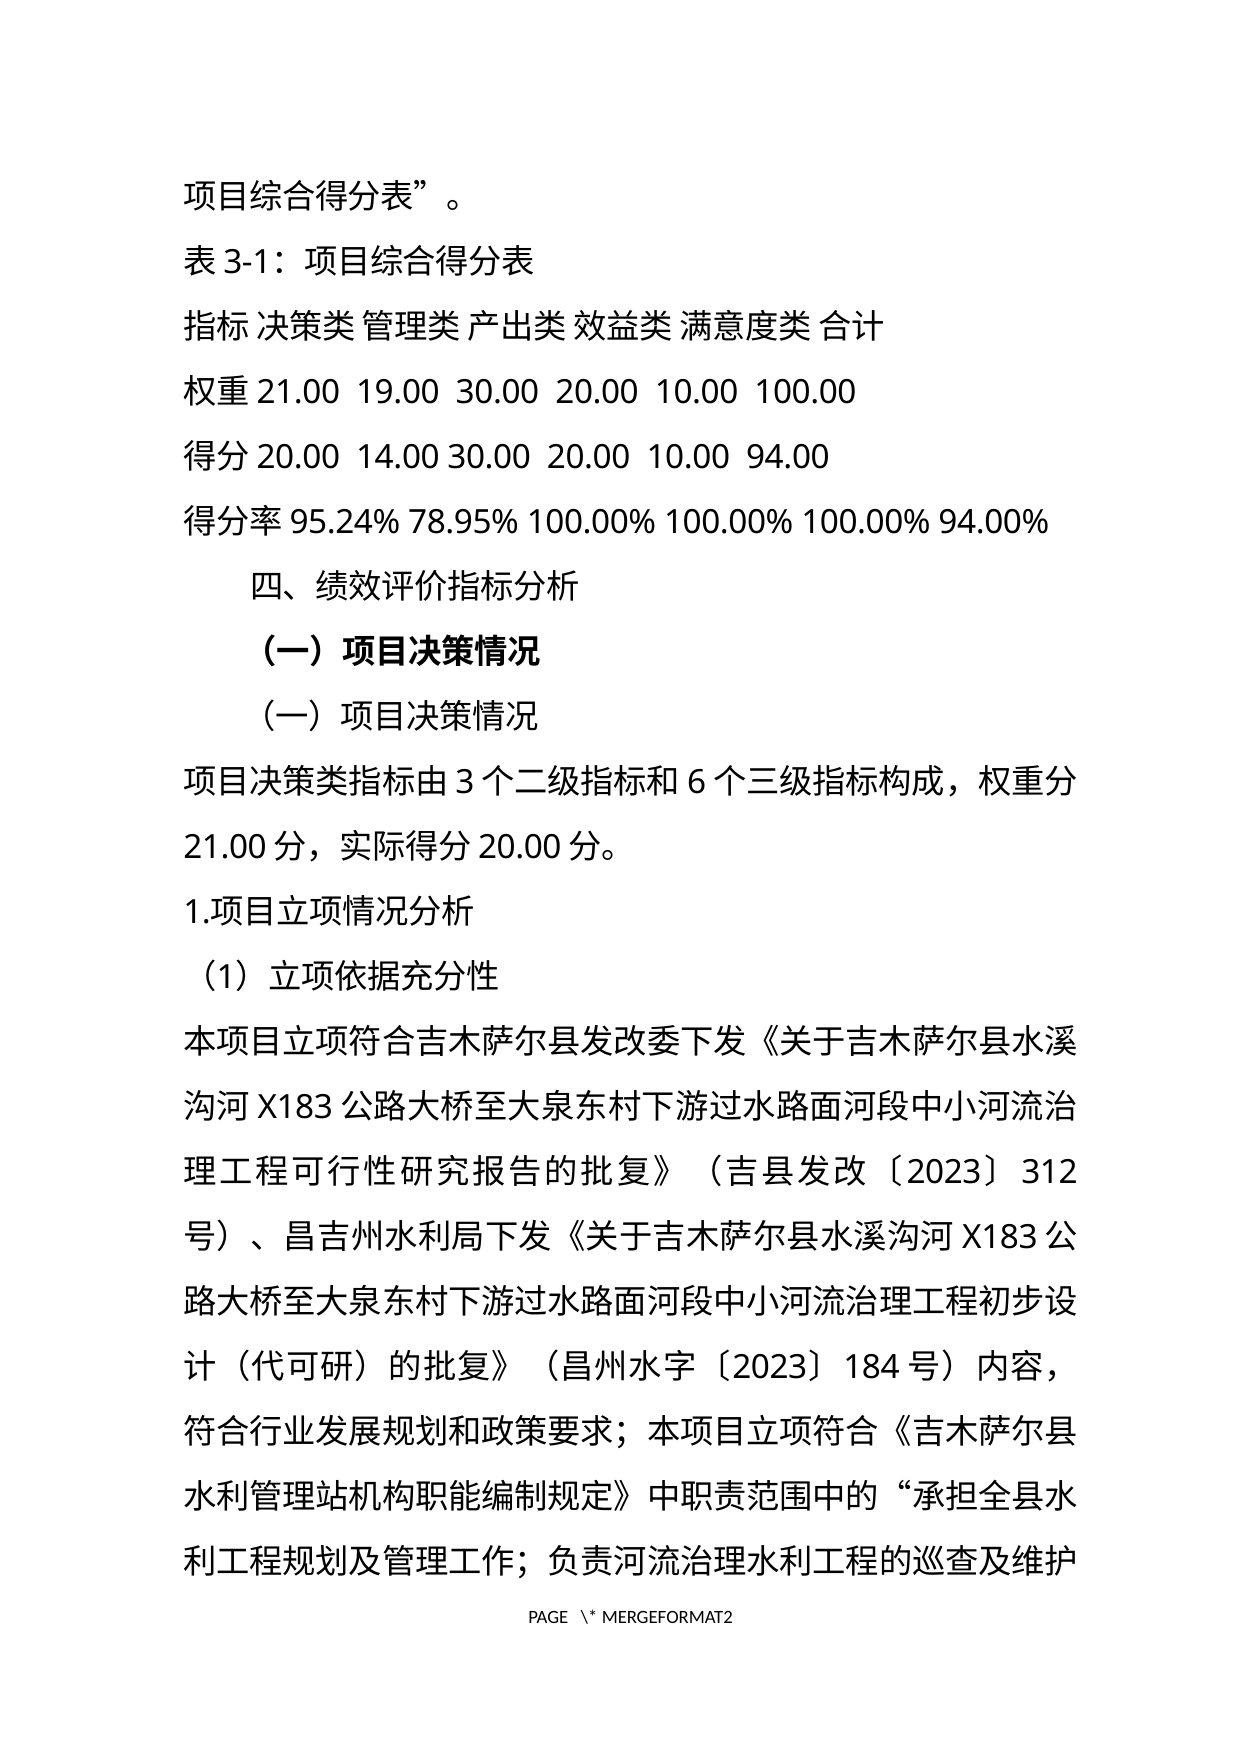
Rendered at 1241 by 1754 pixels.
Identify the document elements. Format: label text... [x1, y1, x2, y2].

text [183, 682, 1078, 1592]
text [183, 162, 1078, 552]
text （一）项目决策情况 [183, 617, 1078, 682]
text 四、绩效评价指标分析 [183, 552, 1078, 617]
